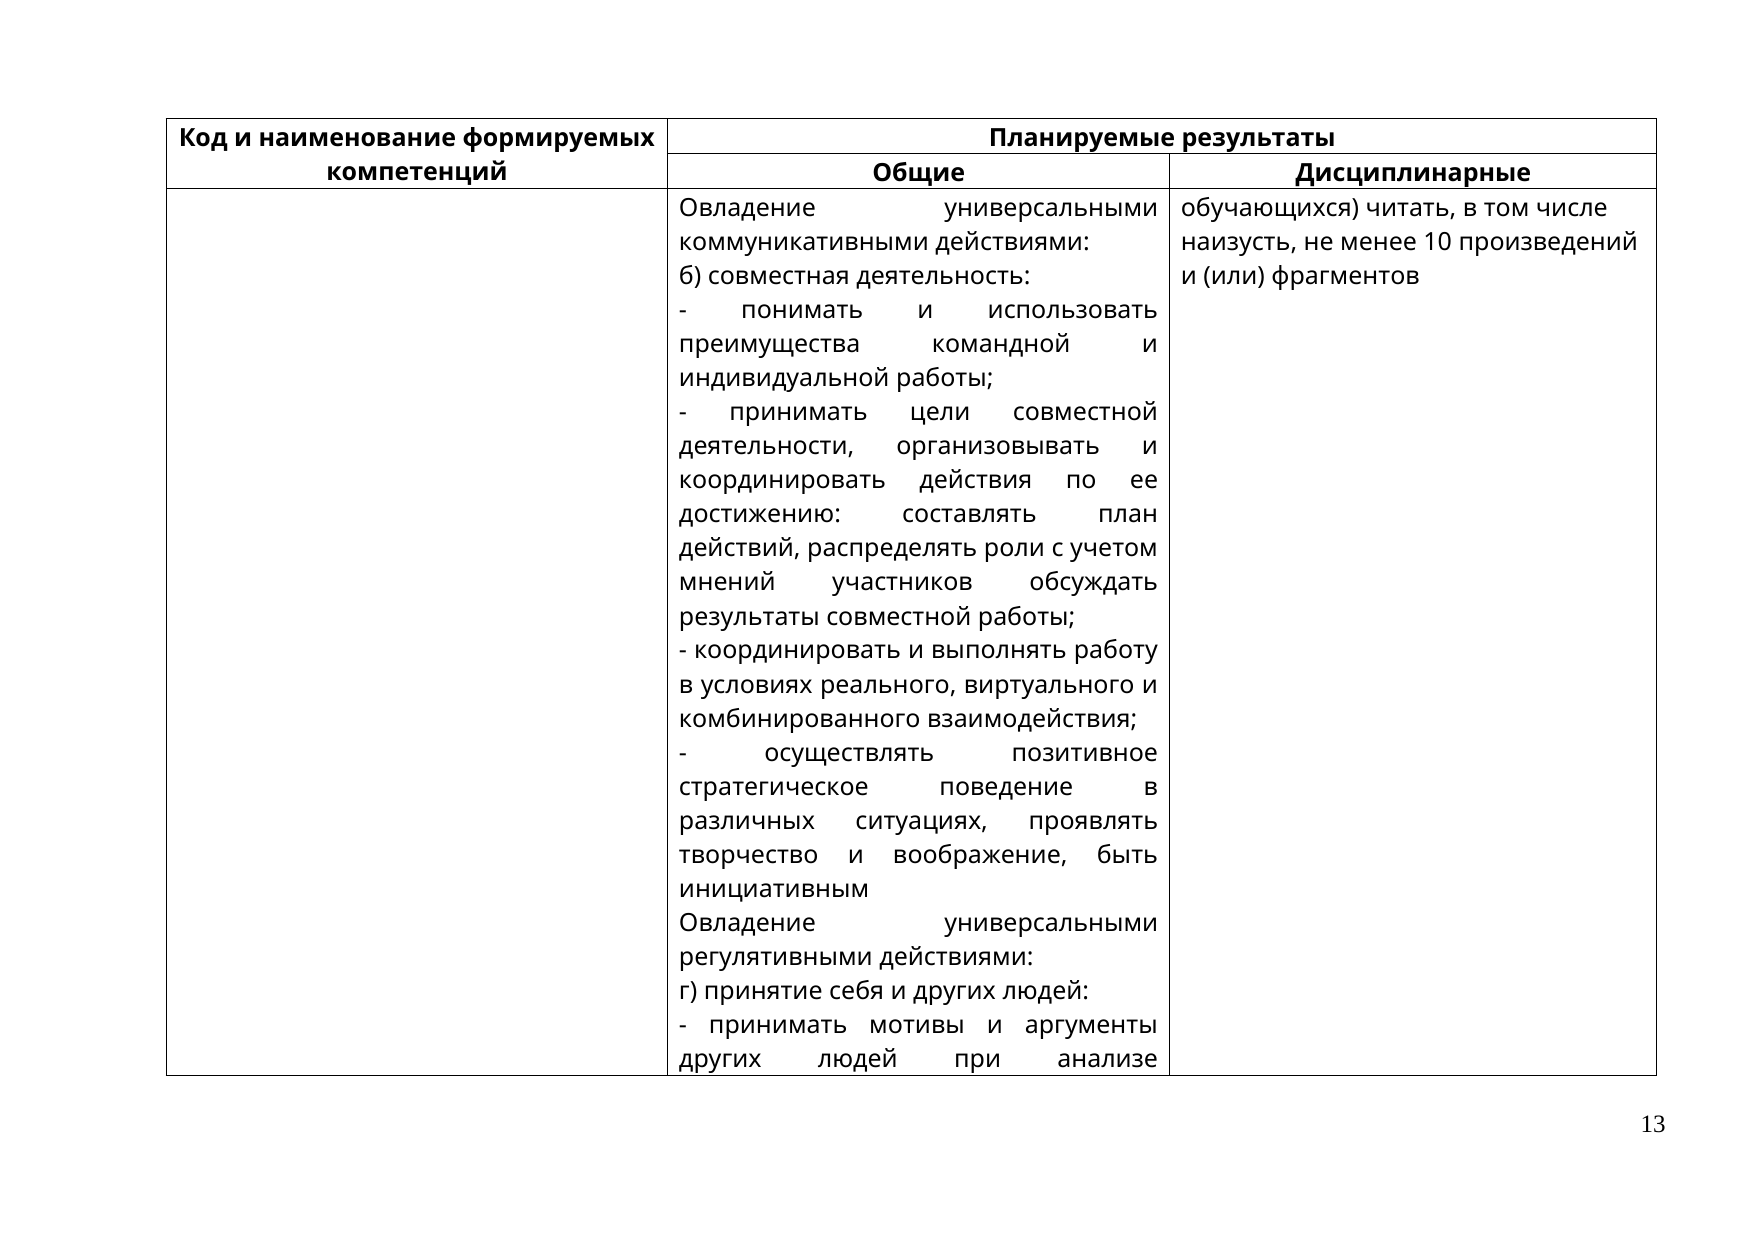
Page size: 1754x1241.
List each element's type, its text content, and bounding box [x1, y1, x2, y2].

table_cell Общие [668, 154, 1169, 188]
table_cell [668, 189, 1169, 1075]
table_header Код и наименование формируемых компетенций [167, 119, 667, 188]
table_header Планируемые результаты [668, 119, 1656, 153]
table_cell Дисциплинарные [1170, 154, 1656, 188]
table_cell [1170, 189, 1656, 1075]
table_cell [167, 189, 667, 1075]
